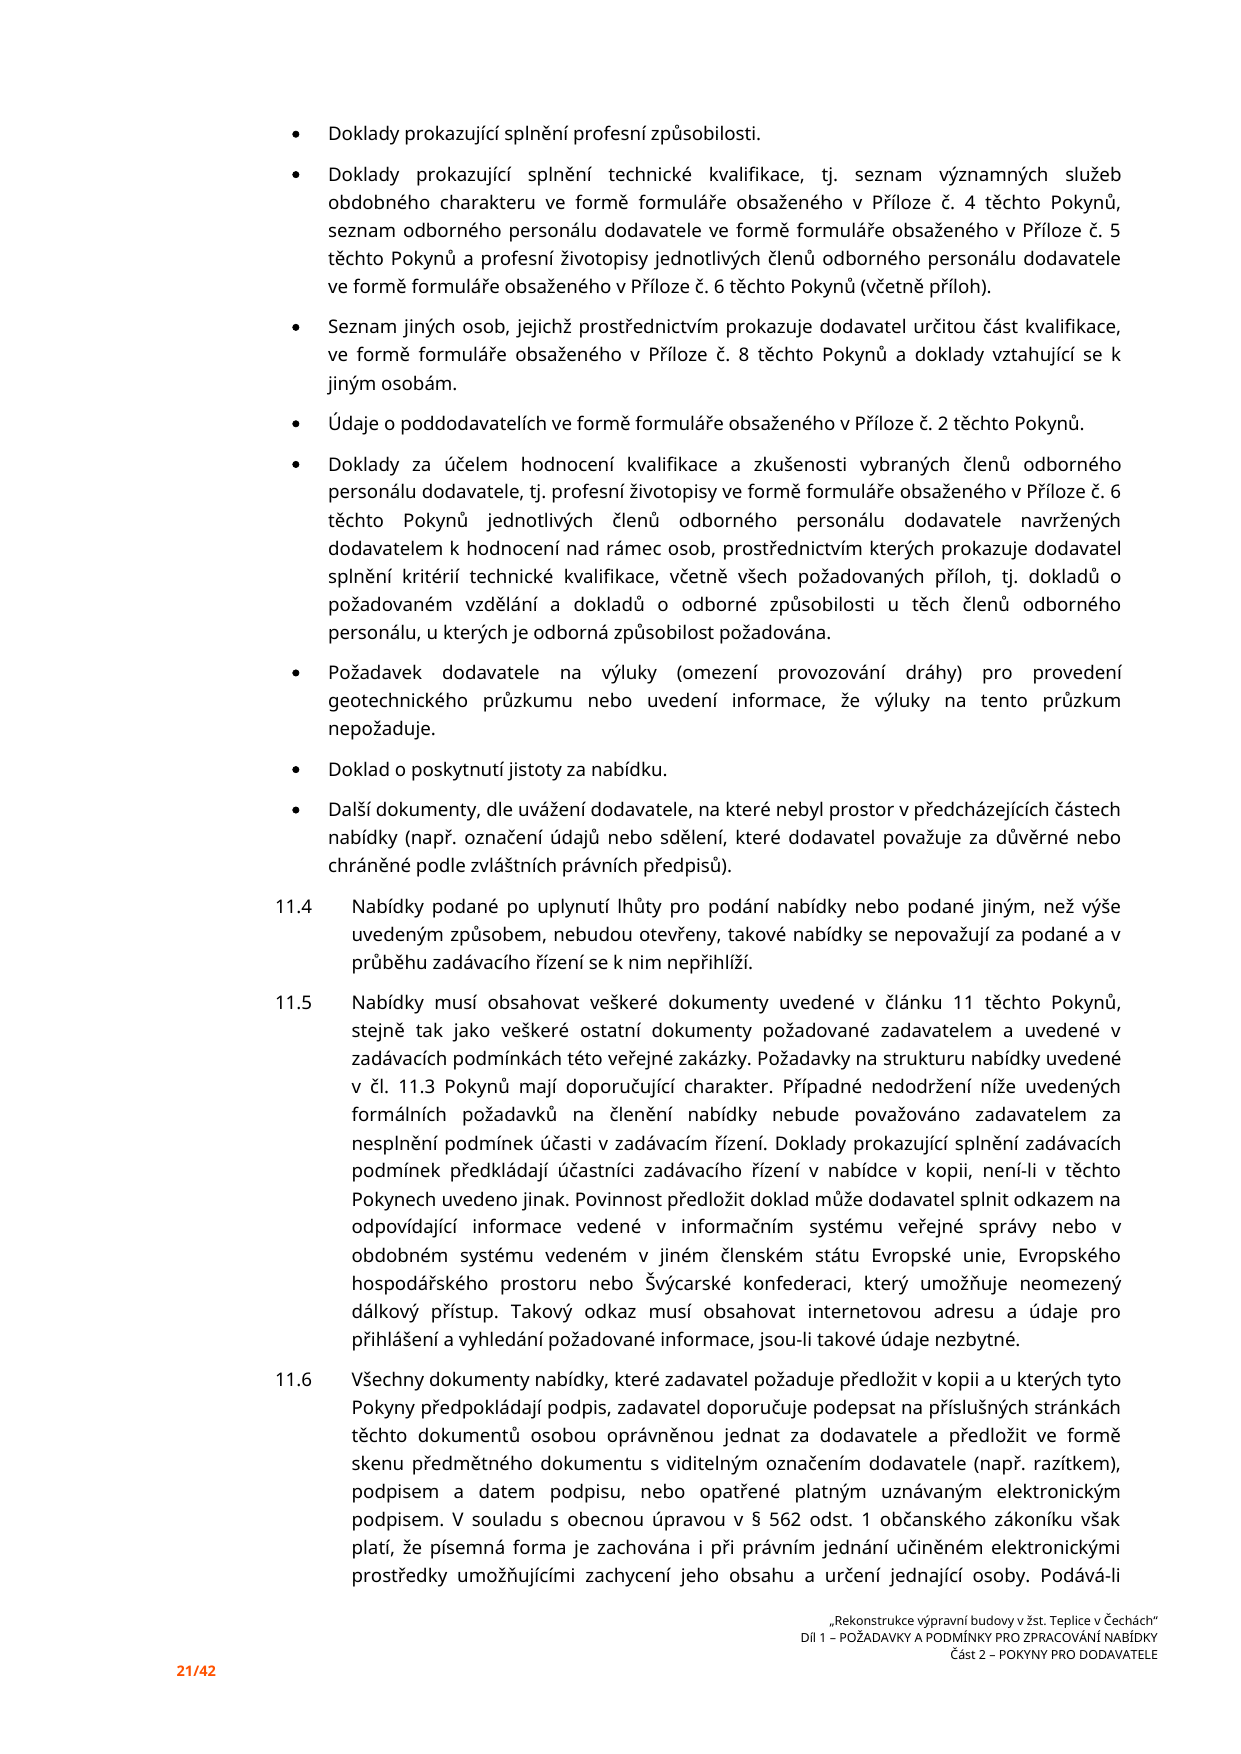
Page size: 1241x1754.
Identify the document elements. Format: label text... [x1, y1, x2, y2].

text Doklady prokazující splnění profesní způsobilosti. [292, 121, 1122, 146]
text Doklady za účelem hodnocení kvalifikace a zkušenosti vybraných členů odborného personálu dodavatele, tj. profesní životopisy ve formě formuláře obsaženého v Příloze č. 6 těchto Pokynů jednotlivých členů odborného personálu dodavatele navržených dodavatelem k hodnocení nad rámec osob, prostřednictvím kterých prokazuje dodavatel splnění kritérií technické kvalifikace, včetně všech požadovaných příloh, tj. dokladů o požadovaném vzdělání a dokladů o odborné způsobilosti u těch členů odborného personálu, u kterých je odborná způsobilost požadována. [292, 451, 1122, 644]
text Seznam jiných osob, jejichž prostřednictvím prokazuje dodavatel určitou část kvalifikace, ve formě formuláře obsaženého v Příloze č. 8 těchto Pokynů a doklady vztahující se k jiným osobám. [292, 314, 1122, 395]
text Doklad o poskytnutí jistoty za nabídku. [292, 756, 1122, 782]
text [275, 1366, 1122, 1588]
text Další dokumenty, dle uvážení dodavatele, na které nebyl prostor v předcházejících částech nabídky (např. označení údajů nebo sdělení, které dodavatel považuje za důvěrné nebo chráněné podle zvláštních právních předpisů). [292, 797, 1122, 878]
text Nabídky podané po uplynutí lhůty pro podání nabídky nebo podané jiným, než výše uvedeným způsobem, nebudou otevřeny, takové nabídky se nepovažují za podané a v průběhu zadávacího řízení se k nim nepřihlíží. [275, 893, 1122, 975]
text Nabídky musí obsahovat veškeré dokumenty uvedené v článku 11 těchto Pokynů, stejně tak jako veškeré ostatní dokumenty požadované zadavatelem a uvedené v zadávacích podmínkách této veřejné zakázky. Požadavky na strukturu nabídky uvedené v čl. 11.3 Pokynů mají doporučující charakter. Případné nedodržení níže uvedených formálních požadavků na členění nabídky nebude považováno zadavatelem za nesplnění podmínek účasti v zadávacím řízení. Doklady prokazující splnění zadávacích podmínek předkládají účastníci zadávacího řízení v nabídce v kopii, není-li v těchto Pokynech uvedeno jinak. Povinnost předložit doklad může dodavatel splnit odkazem na odpovídající informace vedené v informačním systému veřejné správy nebo v obdobném systému vedeném v jiném členském státu Evropské unie, Evropského hospodářského prostoru nebo Švýcarské konfederaci, který umožňuje neomezený dálkový přístup. Takový odkaz musí obsahovat internetovou adresu a údaje pro přihlášení a vyhledání požadované informace, jsou-li takové údaje nezbytné. [275, 990, 1122, 1351]
text Požadavek dodavatele na výluky (omezení provozování dráhy) pro provedení geotechnického průzkumu nebo uvedení informace, že výluky na tento průzkum nepožaduje. [292, 659, 1122, 741]
text Doklady prokazující splnění technické kvalifikace, tj. seznam významných služeb obdobného charakteru ve formě formuláře obsaženého v Příloze č. 4 těchto Pokynů, seznam odborného personálu dodavatele ve formě formuláře obsaženého v Příloze č. 5 těchto Pokynů a profesní životopisy jednotlivých členů odborného personálu dodavatele ve formě formuláře obsaženého v Příloze č. 6 těchto Pokynů (včetně příloh). [292, 161, 1122, 299]
text Údaje o poddodavatelích ve formě formuláře obsaženého v Příloze č. 2 těchto Pokynů. [292, 410, 1122, 436]
